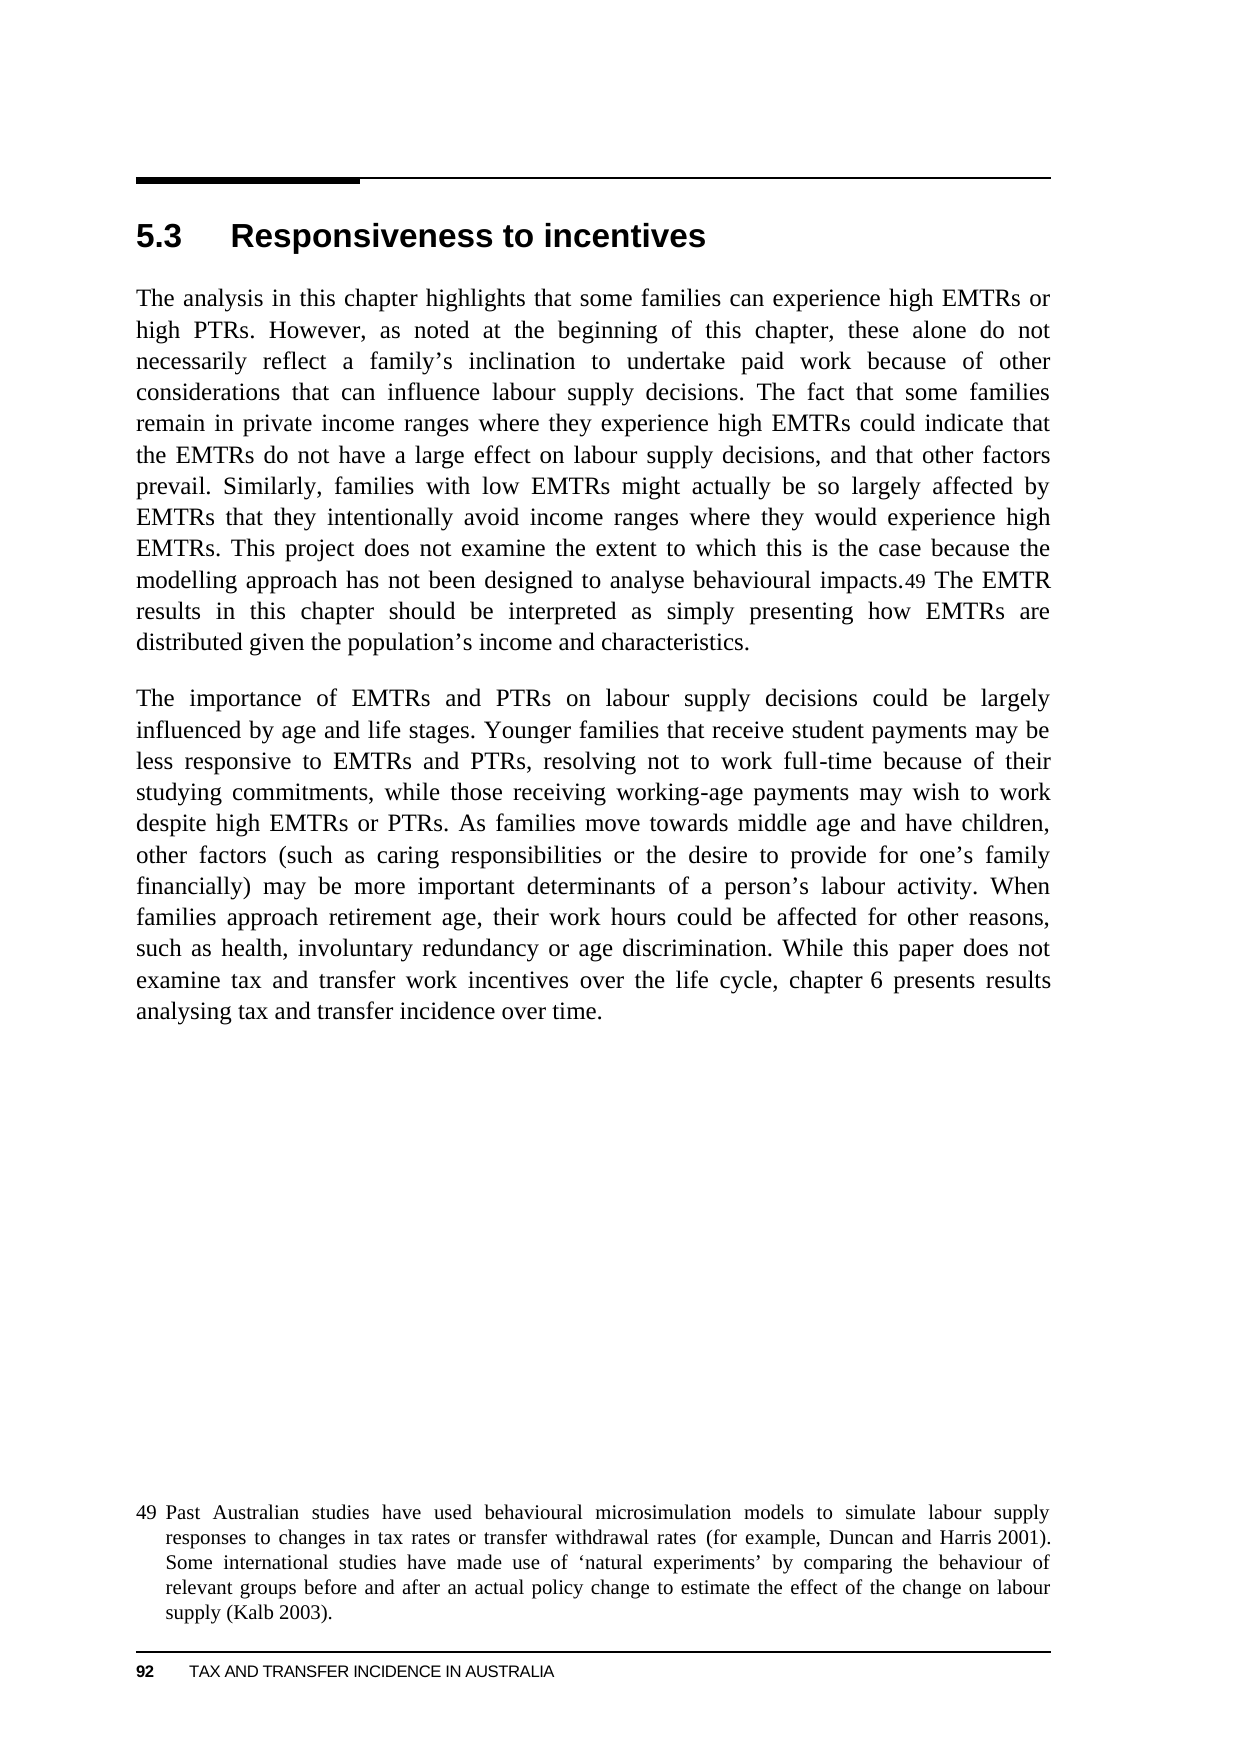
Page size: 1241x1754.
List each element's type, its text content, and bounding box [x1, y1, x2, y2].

text The importance of EMTRs and PTRs on labour supply decisions could be largely influenced by age and life stages. Younger families that receive student payments may be less responsive to EMTRs and PTRs, resolving not to work full-time because of their studying commitments, while those receiving working-age payments may wish to work despite high EMTRs or PTRs. As families move towards middle age and have children, other factors (such as caring responsibilities or the desire to provide for one’s family financially) may be more important determinants of a person’s labour activity. When families approach retirement age, their work hours could be affected for other reasons, such as health, involuntary redundancy or age discrimination. While this paper does not examine tax and transfer work incentives over the life cycle, chapter 6 presents results analysing tax and transfer incidence over time. [136, 681, 1051, 1025]
subtitle 5.3 Responsiveness to incentives [136, 214, 1051, 256]
text The analysis in this chapter highlights that some families can experience high EMTRs or high PTRs. However, as noted at the beginning of this chapter, these alone do not necessarily reflect a family’s inclination to undertake paid work because of other considerations that can influence labour supply decisions. The fact that some families remain in private income ranges where they experience high EMTRs could indicate that the EMTRs do not have a large effect on labour supply decisions, and that other factors prevail. Similarly, families with low EMTRs might actually be so largely affected by EMTRs that they intentionally avoid income ranges where they would experience high EMTRs. This project does not examine the extent to which this is the case because the modelling approach has not been designed to analyse behavioural impacts. The EMTR results in this chapter should be interpreted as simply presenting how EMTRs are distributed given the population’s income and characteristics. [136, 281, 1051, 656]
